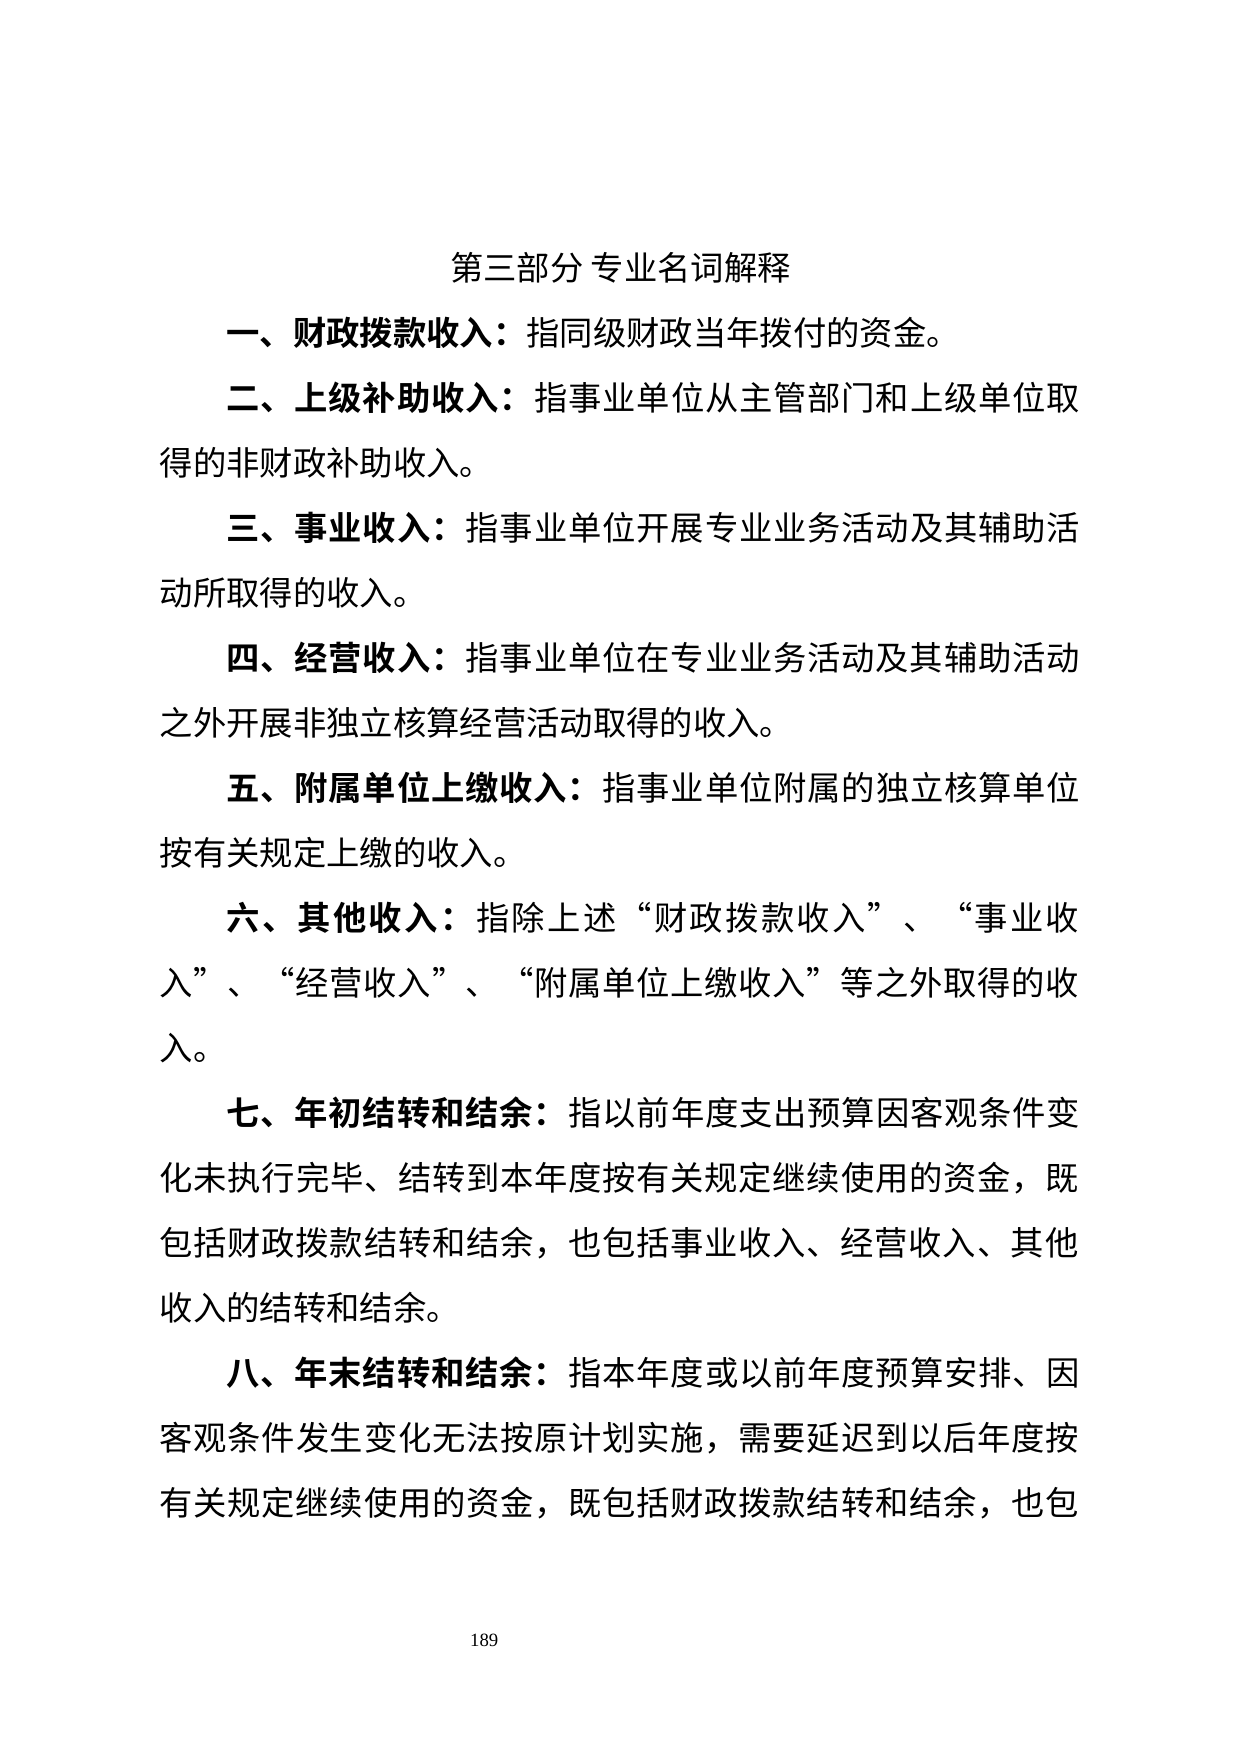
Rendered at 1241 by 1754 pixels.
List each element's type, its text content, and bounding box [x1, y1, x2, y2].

text 七、年初结转和结余：指以前年度支出预算因客观条件变化未执行完毕、结转到本年度按有关规定继续使用的资金，既包括财政拨款结转和结余，也包括事业收入、经营收入、其他收入的结转和结余。 [159, 1078, 1081, 1338]
text 六、其他收入：指除上述“财政拨款收入”、“事业收入”、“经营收入”、“附属单位上缴收入”等之外取得的收入。 [159, 883, 1081, 1078]
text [159, 1338, 1081, 1533]
text 二、上级补助收入：指事业单位从主管部门和上级单位取得的非财政补助收入。 [159, 363, 1081, 493]
text 四、经营收入：指事业单位在专业业务活动及其辅助活动之外开展非独立核算经营活动取得的收入。 [159, 623, 1081, 753]
text 一、财政拨款收入：指同级财政当年拨付的资金。 [159, 298, 1081, 363]
text 第三部分 专业名词解释 [159, 233, 1081, 298]
text 五、附属单位上缴收入：指事业单位附属的独立核算单位按有关规定上缴的收入。 [159, 753, 1081, 883]
text 三、事业收入：指事业单位开展专业业务活动及其辅助活动所取得的收入。 [159, 493, 1081, 623]
